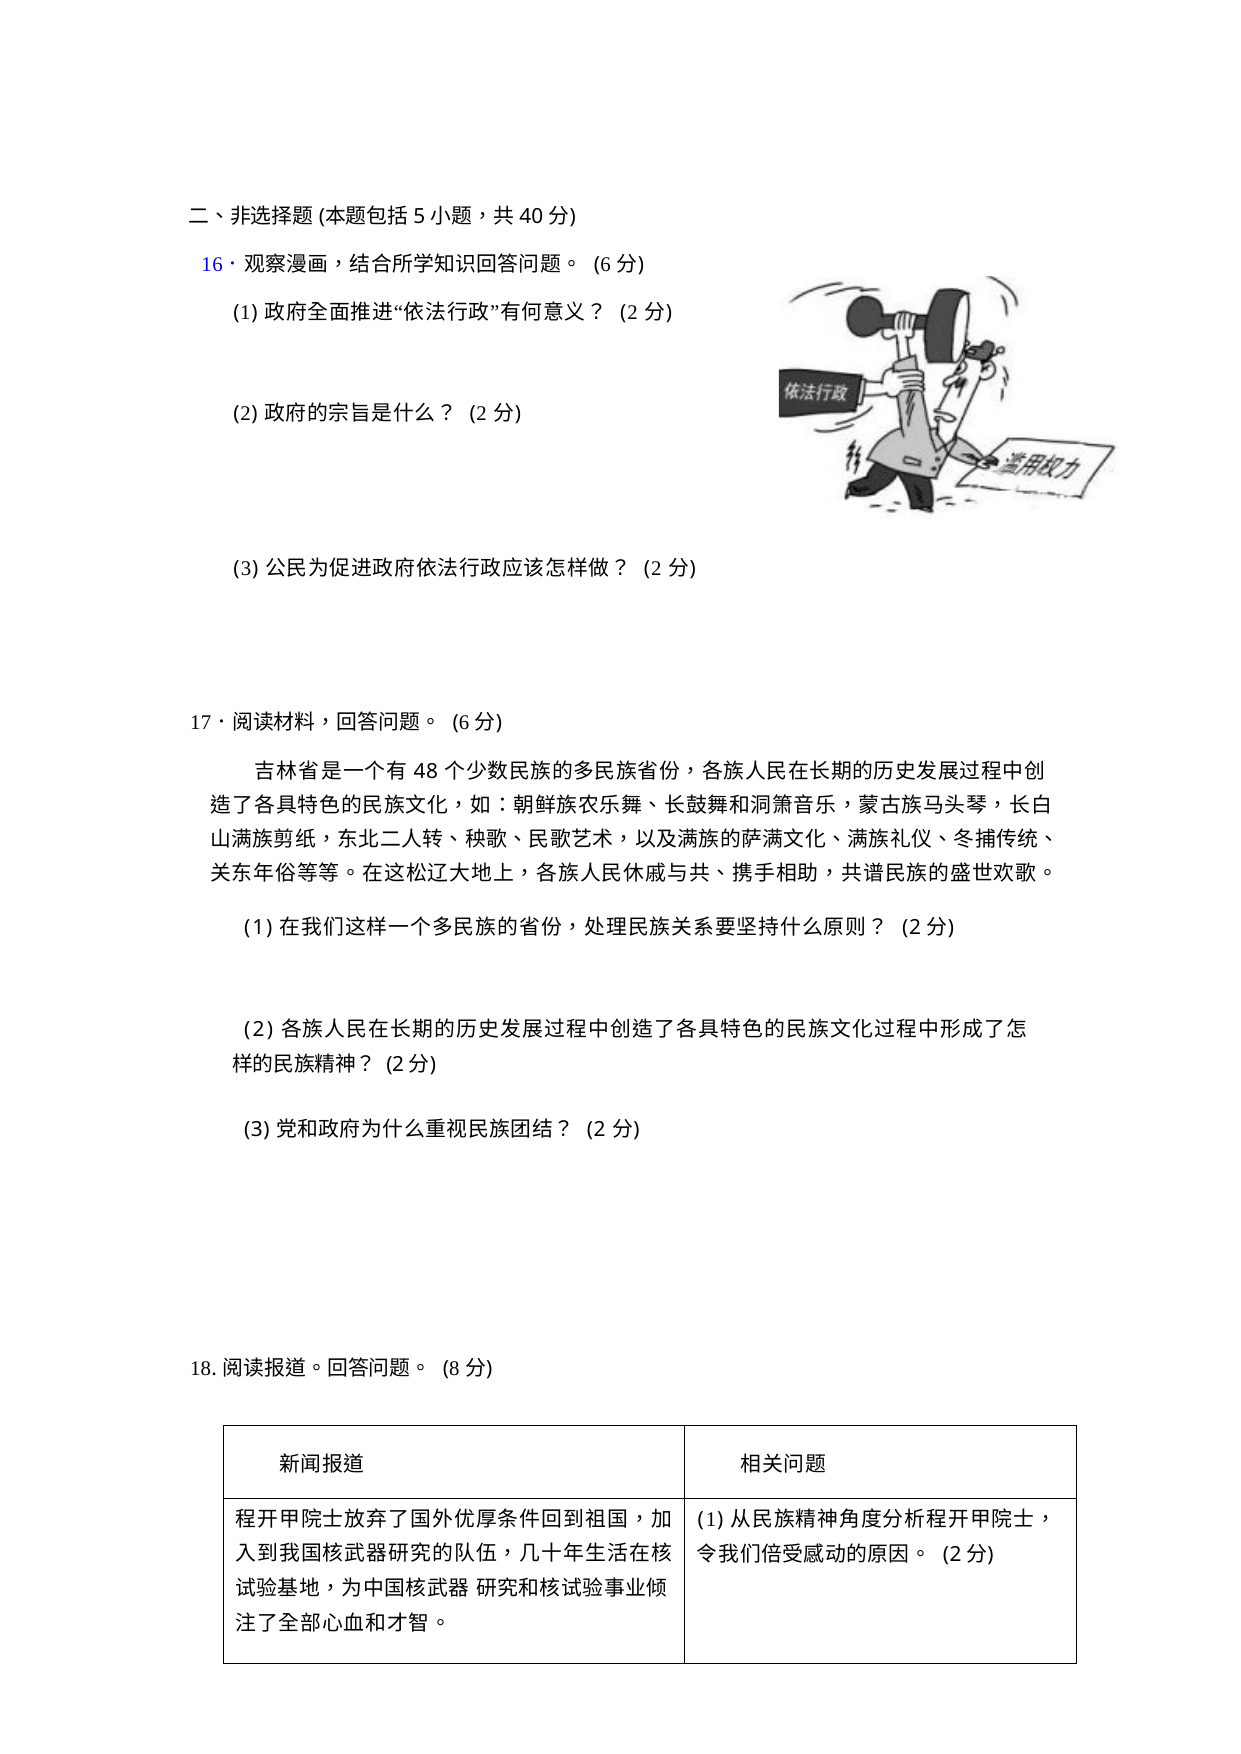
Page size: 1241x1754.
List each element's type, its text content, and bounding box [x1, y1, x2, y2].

table_cell (1) 从民族精神角度分析程开甲院士， 令我们倍受感动的原因。 (2分) [685, 1499, 1076, 1663]
text 17．阅读材料，回答问题。 (6 分) [190, 708, 1121, 735]
table_cell 程开甲院士放弃了国外优厚条件回到祖国，加 入到我国核武器研究的队伍，几十年生活在核 试验基地，为中国核武器 研究和核试验事业倾 注了全部心血和才智。 [224, 1499, 684, 1663]
text (1) 政府全面推进“依法行政”有何意义？ (2 分) [233, 298, 778, 325]
text 二、非选择题 (本题包括 5 小题，共 40 分) [188, 202, 1121, 229]
picture [778, 276, 1121, 519]
table_header 新闻报道 [224, 1426, 684, 1498]
text (3) 党和政府为什么重视民族团结？ (2 分) [244, 1115, 1121, 1142]
text 18. 阅读报道。回答问题。 (8 分) [190, 1354, 1121, 1381]
text 吉林省是一个有 48 个少数民族的多民族省份，各族人民在长期的历史发展过程中创 造了各具特色的民族文化，如：朝鲜族农乐舞、长鼓舞和洞箫音乐，蒙古族马头琴，长白 山满族剪纸，东北二人转、秧歌、民歌艺术，以及满族的萨满文化、满族礼仪、冬捕传统、 关东年俗等等。在这松辽大地上，各族人民休戚与共、携手相助，共谱民族的盛世欢歌。 [210, 756, 1060, 886]
text 16．观察漫画，结合所学知识回答问题。 (6 分) [201, 250, 1121, 277]
table_header 相关问题 [685, 1426, 1076, 1498]
text (2) 政府的宗旨是什么？ (2 分) [233, 399, 778, 426]
text (1) 在我们这样一个多民族的省份，处理民族关系要坚持什么原则？ (2分) [244, 913, 1121, 940]
text (2) 各族人民在长期的历史发展过程中创造了各具特色的民族文化过程中形成了怎 样的民族精神？ (2 分) [232, 1014, 1040, 1078]
text (3) 公民为促进政府依法行政应该怎样做？ (2 分) [233, 553, 1121, 580]
